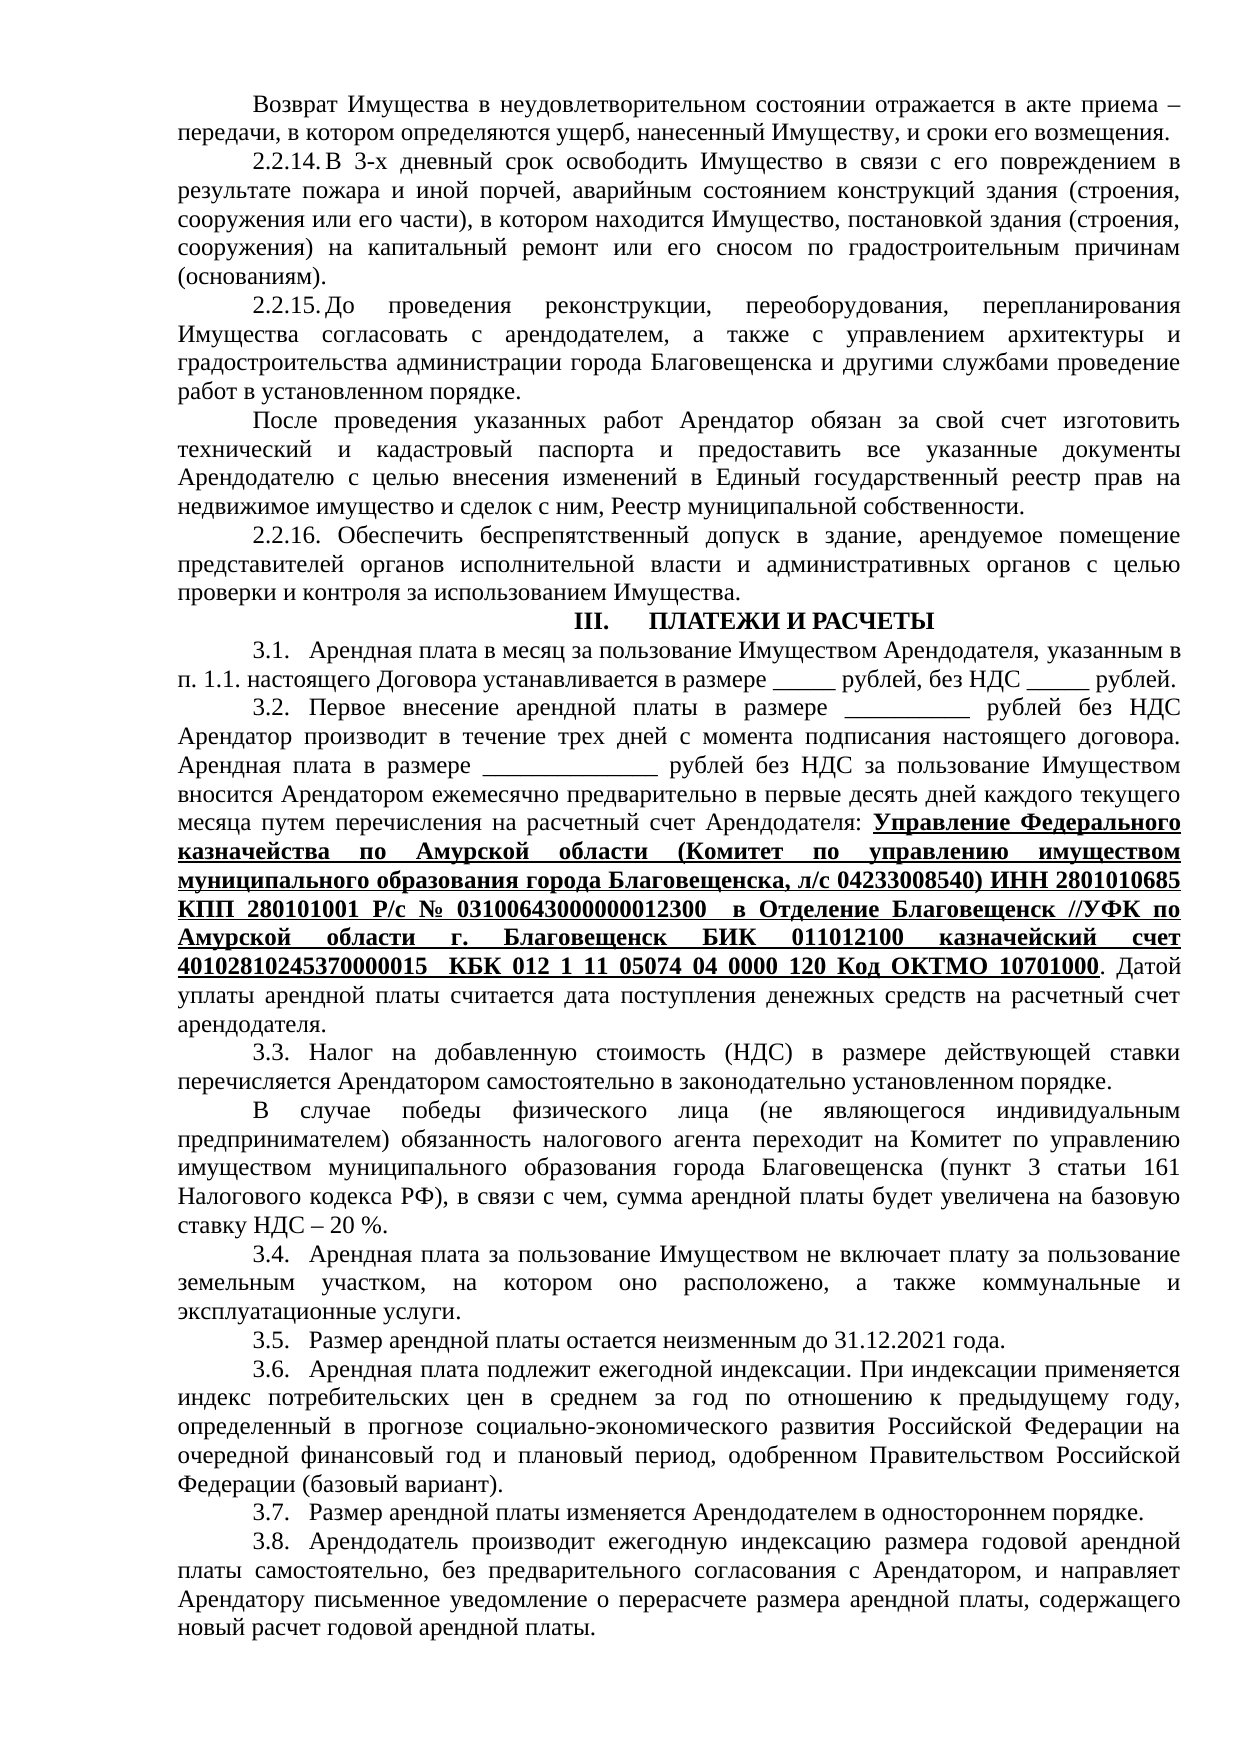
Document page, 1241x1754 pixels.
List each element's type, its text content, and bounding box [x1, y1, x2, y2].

text 2.2.15. До проведения реконструкции, переоборудования, перепланирования Имущества согласовать с арендодателем, а также с управлением архитектуры и градостроительства администрации города Благовещенска и другими службами проведение работ в установленном порядке. [177, 290, 1181, 405]
text 3.3. Налог на добавленную стоимость (НДС) в размере действующей ставки перечисляется Арендатором самостоятельно в законодательно установленном порядке. [177, 1037, 1181, 1095]
text 3.1. Арендная плата в месяц за пользование Имуществом Арендодателя, указанным в п. 1.1. настоящего Договора устанавливается в размере _____ рублей, без НДС _____ рублей. [177, 635, 1181, 692]
text В случае победы физического лица (не являющегося индивидуальным предпринимателем) обязанность налогового агента переходит на Комитет по управлению имуществом муниципального образования города Благовещенска (пункт 3 статьи 161 Налогового кодекса РФ), в связи с чем, сумма арендной платы будет увеличена на базовую ставку НДС – 20 %. [177, 1095, 1181, 1239]
text 3.5. Размер арендной платы остается неизменным до 31.12.2021 года. [177, 1325, 1181, 1354]
text Возврат Имущества в неудовлетворительном состоянии отражается в акте приема – передачи, в котором определяются ущерб, нанесенный Имуществу, и сроки его возмещения. [177, 89, 1181, 146]
text 3.6. Арендная плата подлежит ежегодной индексации. При индексации применяется индекс потребительских цен в среднем за год по отношению к предыдущему году, определенный в прогнозе социально-экономического развития Российской Федерации на очередной финансовый год и плановый период, одобренном Правительством Российской Федерации (базовый вариант). [177, 1354, 1181, 1497]
subtitle ПЛАТЕЖИ И РАСЧЕТЫ [327, 606, 1181, 635]
text 2.2.16. Обеспечить беспрепятственный допуск в здание, арендуемое помещение представителей органов исполнительной власти и административных органов с целью проверки и контроля за использованием Имущества. [177, 520, 1181, 606]
text 3.8. Арендодатель производит ежегодную индексацию размера годовой арендной платы самостоятельно, без предварительного согласования с Арендатором, и направляет Арендатору письменное уведомление о перерасчете размера арендной платы, содержащего новый расчет годовой арендной платы. [177, 1526, 1181, 1641]
text 3.2. Первое внесение арендной платы в размере __________ рублей без НДС Арендатор производит в течение трех дней с момента подписания настоящего договора. Арендная плата в размере ______________ рублей без НДС за пользование Имуществом вносится Арендатором ежемесячно предварительно в первые десять дней каждого текущего месяца путем перечисления на расчетный счет Арендодателя: Управление Федерального казначейства по Амурской области (Комитет по управлению имуществом муниципального образования города Благовещенска, л/с 04233008540) ИНН 2801010685 КПП 280101001 Р/с № 03100643000000012300 в Отделение Благовещенск //УФК по Амурской области г. Благовещенск БИК 011012100 казначейский счет 40102810245370000015 КБК 012 1 11 05074 04 0000 120 Код ОКТМО 10701000. Датой уплаты арендной платы считается дата поступления денежных средств на расчетный счет арендодателя. [177, 948, 1181, 1037]
text 3.2. Первое внесение арендной платы в размере __________ рублей без НДС Арендатор производит в течение трех дней с момента подписания настоящего договора. Арендная плата в размере ______________ рублей без НДС за пользование Имуществом вносится Арендатором ежемесячно предварительно в первые десять дней каждого текущего месяца путем перечисления на расчетный счет Арендодателя: Управление Федерального казначейства по Амурской области (Комитет по управлению имуществом муниципального образования города Благовещенска, л/с 04233008540) ИНН 2801010685 КПП 280101001 Р/с № 03100643000000012300 в Отделение Благовещенск //УФК по Амурской области г. Благовещенск БИК 011012100 казначейский счет 40102810245370000015 КБК 012 1 11 05074 04 0000 120 Код ОКТМО 10701000. Датой уплаты арендной платы считается дата поступления денежных средств на расчетный счет арендодателя. [177, 692, 1181, 861]
text После проведения указанных работ Арендатор обязан за свой счет изготовить технический и кадастровый паспорта и предоставить все указанные документы Арендодателю с целью внесения изменений в Единый государственный реестр прав на недвижимое имущество и сделок с ним, Реестр муниципальной собственности. [177, 405, 1181, 520]
text 3.4. Арендная плата за пользование Имуществом не включает плату за пользование земельным участком, на котором оно расположено, а также коммунальные и эксплуатационные услуги. [177, 1239, 1181, 1325]
text 2.2.14. В 3-х дневный срок освободить Имущество в связи с его повреждением в результате пожара и иной порчей, аварийным состоянием конструкций здания (строения, сооружения или его части), в котором находится Имущество, постановкой здания (строения, сооружения) на капитальный ремонт или его сносом по градостроительным причинам (основаниям). [177, 146, 1181, 290]
text 3.7. Размер арендной платы изменяется Арендодателем в одностороннем порядке. [177, 1497, 1181, 1526]
